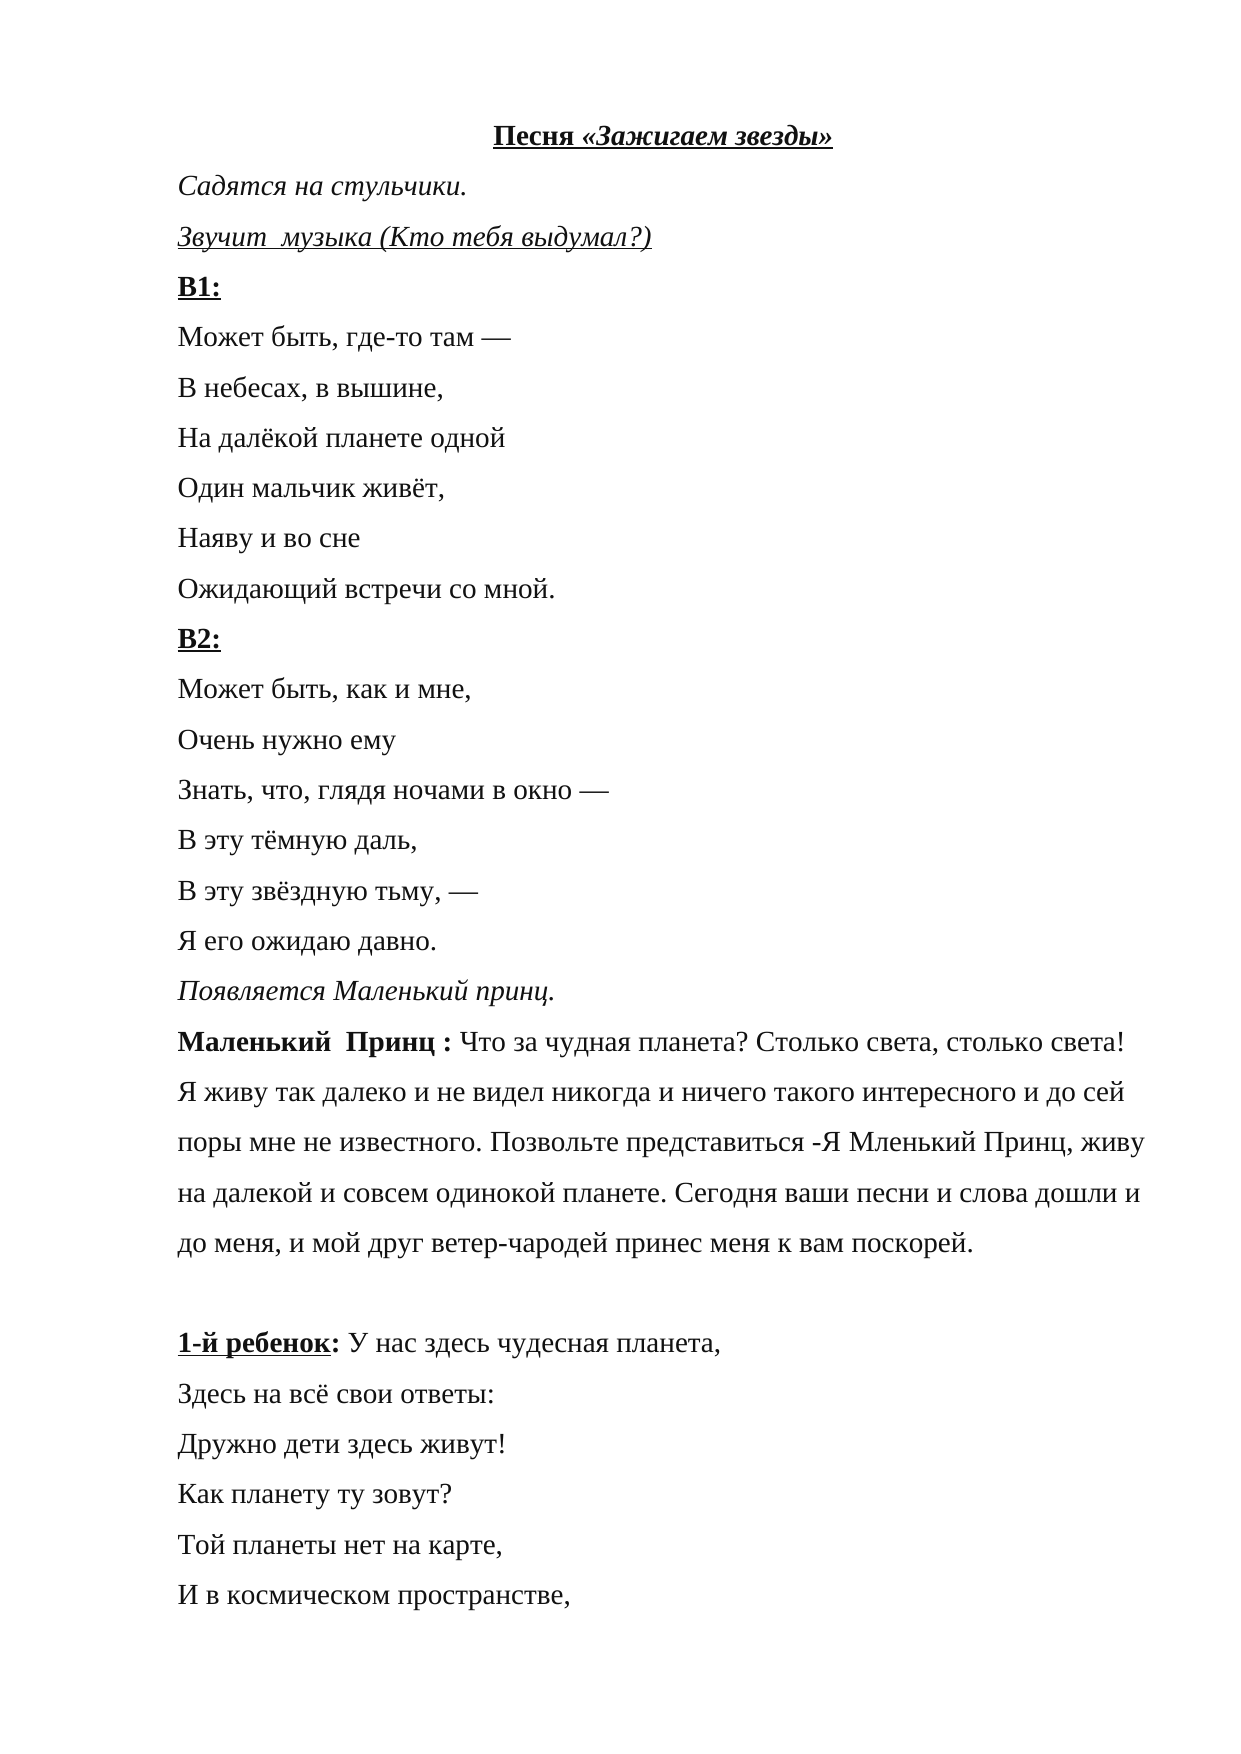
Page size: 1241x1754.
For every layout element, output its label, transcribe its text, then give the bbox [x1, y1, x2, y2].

text Может быть, где-то там — [177, 319, 1152, 353]
text Звучит музыка (Кто тебя выдумал?) [177, 219, 1152, 252]
text Песня «Зажигаем звезды» [177, 118, 1152, 152]
text На далёкой планете одной [177, 420, 1152, 453]
text В2: [177, 621, 1152, 655]
text Маленький Принц : Что за чудная планета? Столько света, столько света! [177, 1024, 1152, 1057]
text В небесах, в вышине, [177, 370, 1152, 403]
text Ожидающий встречи со мной. [177, 571, 1152, 604]
text И в космическом пространстве, [177, 1577, 1152, 1611]
text Я его ожидаю давно. [177, 923, 1152, 957]
text Садятся на стульчики. [177, 168, 1152, 202]
text Как планету ту зовут? [177, 1477, 1152, 1510]
text В эту тёмную даль, [177, 822, 1152, 856]
text Наяву и во сне [177, 521, 1152, 554]
text Той планеты нет на карте, [177, 1527, 1152, 1560]
text Появляется Маленький принц. [177, 973, 1152, 1007]
text Очень нужно ему [177, 722, 1152, 755]
text В1: [177, 269, 1152, 303]
text Дружно дети здесь живут! [177, 1426, 1152, 1460]
text Знать, что, глядя ночами в окно — [177, 772, 1152, 806]
text Здесь на всё свои ответы: [177, 1376, 1152, 1409]
text В эту звёздную тьму, — [177, 873, 1152, 906]
text Один мальчик живёт, [177, 470, 1152, 504]
text 1-й ребенок: У нас здесь чудесная планета, [177, 1326, 1152, 1359]
text Я живу так далеко и не видел никогда и ничего такого интересного и до сей поры мне не известного. Позвольте представиться -Я Мленький Принц, живу на далекой и совсем одинокой планете. Сегодня ваши песни и слова дошли и до меня, и мой друг ветер-чародей принес меня к вам поскорей. [177, 1074, 1152, 1258]
text Может быть, как и мне, [177, 672, 1152, 705]
